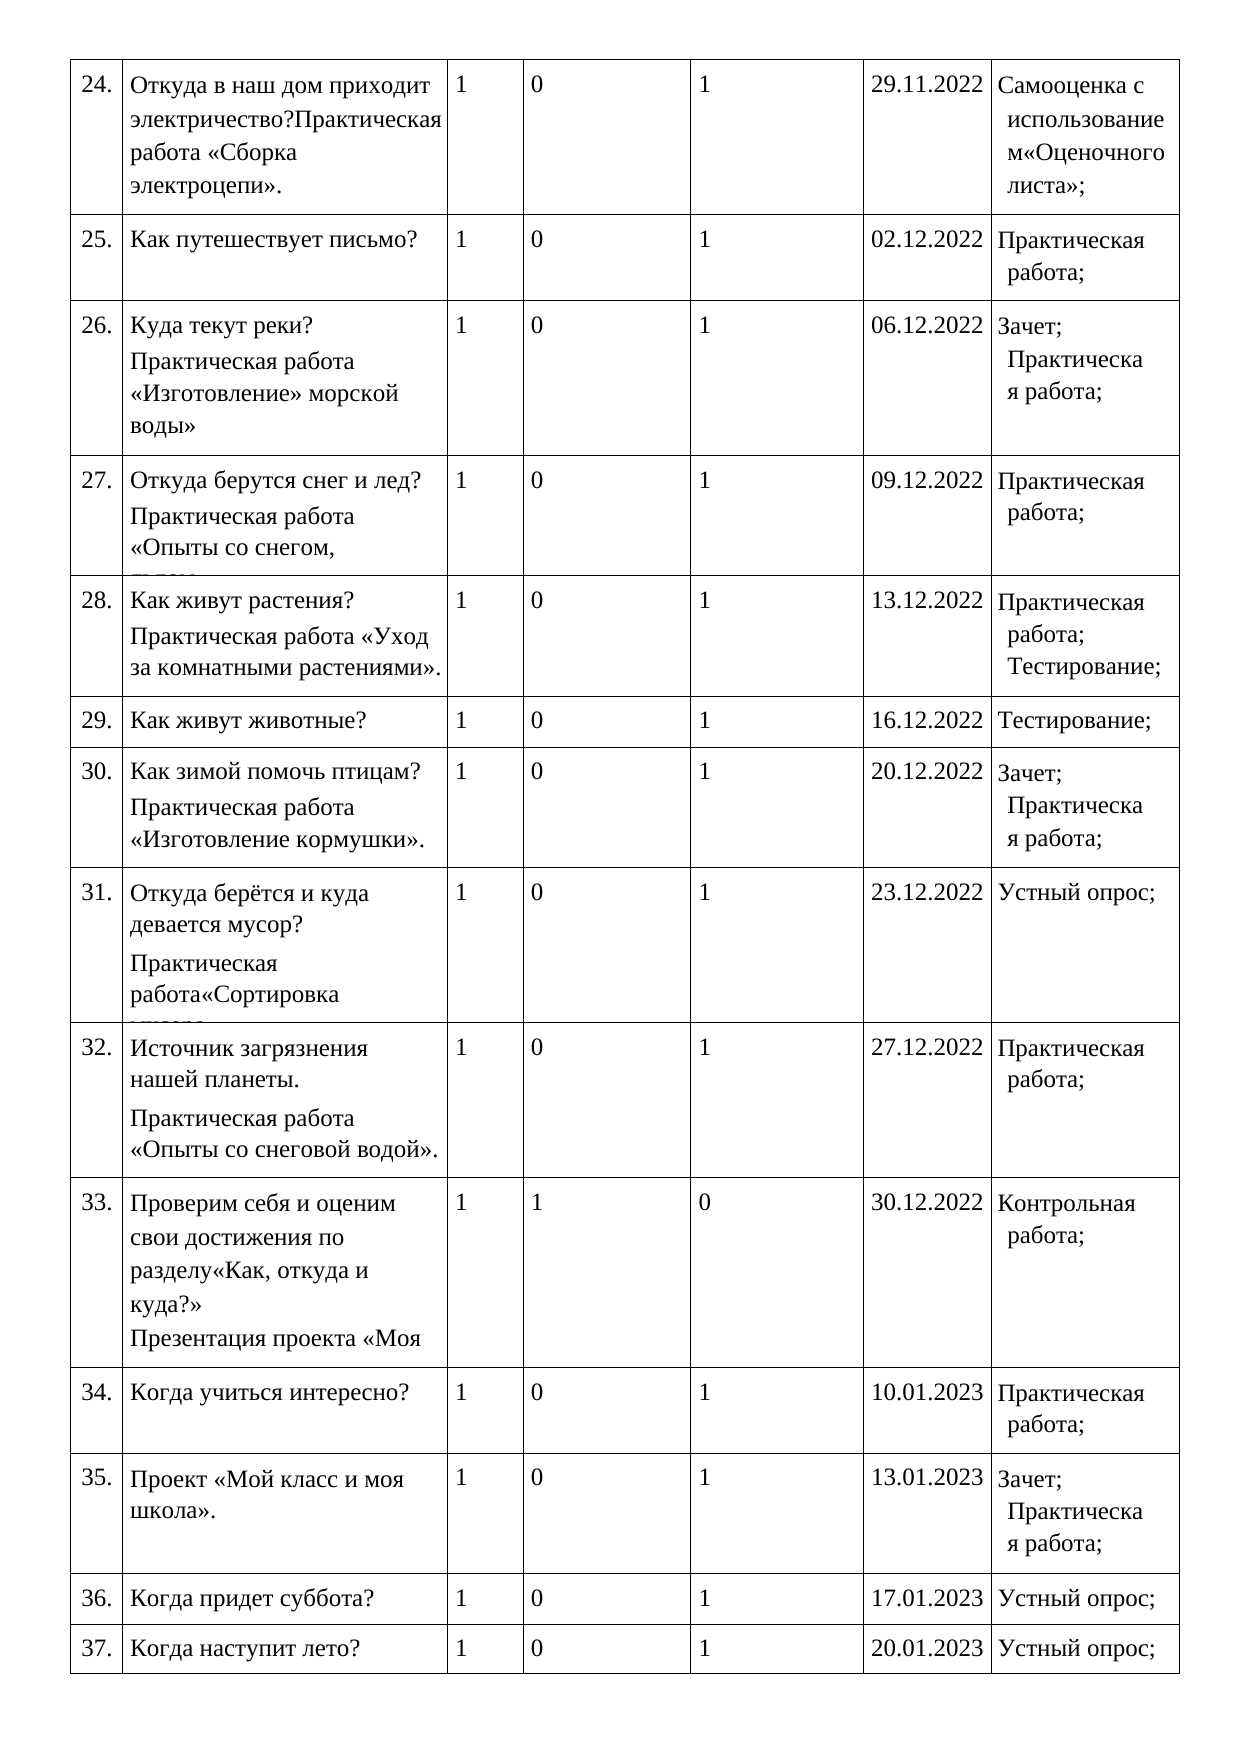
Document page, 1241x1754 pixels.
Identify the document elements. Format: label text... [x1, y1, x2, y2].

table_cell 1 [448, 576, 523, 696]
table_cell 20.12.2022 [864, 748, 991, 867]
table_cell 1 [448, 1368, 523, 1453]
table_cell 02.12.2022 [864, 215, 991, 300]
table_cell 1 [448, 868, 523, 1022]
table_cell Устный опрос; [992, 1625, 1179, 1673]
table_cell Зачет; Практическая работа; [992, 748, 1179, 867]
table_cell 0 [524, 1625, 690, 1673]
table_cell 35. [71, 1454, 122, 1573]
table_cell 30. [71, 748, 122, 867]
table_cell Когда учиться интересно? [123, 1368, 447, 1453]
table_cell 1 [448, 215, 523, 300]
table_cell 1 [691, 576, 863, 696]
table_cell 10.01.2023 [864, 1368, 991, 1453]
table_cell 25. [71, 215, 122, 300]
table_cell 26. [71, 301, 122, 455]
table_cell 1 [691, 1454, 863, 1573]
table_cell 1 [524, 1178, 690, 1367]
table_cell 27. [71, 456, 122, 575]
table_cell 13.12.2022 [864, 576, 991, 696]
table_cell Устный опрос; [992, 1574, 1179, 1624]
table_cell 23.12.2022 [864, 868, 991, 1022]
table_cell 06.12.2022 [864, 301, 991, 455]
table_cell 0 [524, 215, 690, 300]
table_cell Зачет; Практическая работа; [992, 301, 1179, 455]
table_header Откуда в наш дом приходит электричество?Практическая работа «Сборка электроцепи». [123, 60, 447, 214]
table_cell 28. [71, 576, 122, 696]
table_header 1 [691, 60, 863, 214]
table_cell 1 [448, 301, 523, 455]
table_cell 1 [691, 748, 863, 867]
table_cell 0 [524, 1368, 690, 1453]
table_cell 1 [448, 1178, 523, 1367]
table_cell 1 [448, 748, 523, 867]
table_cell Как живут растения? Практическая работа «Уход за комнатными растениями». [123, 576, 447, 696]
table_cell 34. [71, 1368, 122, 1453]
table_cell Когда придет суббота? [123, 1574, 447, 1624]
table_cell Устный опрос; [992, 868, 1179, 1022]
table_cell 0 [524, 748, 690, 867]
table_cell Как живут животные? [123, 697, 447, 747]
table_cell 13.01.2023 [864, 1454, 991, 1573]
table_cell 17.01.2023 [864, 1574, 991, 1624]
table_cell Откуда берётся и куда девается мусор? Практическая работа«Сортировка мусора». [123, 868, 447, 1022]
table_cell 1 [448, 697, 523, 747]
table_cell Когда наступит лето? [123, 1625, 447, 1673]
table_cell Практическая работа; [992, 215, 1179, 300]
table_cell 30.12.2022 [864, 1178, 991, 1367]
table_cell 1 [691, 1023, 863, 1177]
table_cell Тестирование; [992, 697, 1179, 747]
table_cell Зачет; Практическая работа; [992, 1454, 1179, 1573]
table_cell 1 [448, 1454, 523, 1573]
table_cell 0 [524, 1454, 690, 1573]
table_cell 0 [524, 1023, 690, 1177]
table_cell 0 [524, 1574, 690, 1624]
table_cell Источник загрязнения нашей планеты. Практическая работа «Опыты со снеговой водой». [123, 1023, 447, 1177]
table_cell 1 [691, 301, 863, 455]
table_cell 0 [524, 301, 690, 455]
table_cell Практическая работа; [992, 456, 1179, 575]
table_cell 0 [691, 1178, 863, 1367]
table_cell Контрольная работа; [992, 1178, 1179, 1367]
table_cell 0 [524, 697, 690, 747]
table_cell 36. [71, 1574, 122, 1624]
table_cell 1 [691, 868, 863, 1022]
table_cell 33. [71, 1178, 122, 1367]
table_cell 27.12.2022 [864, 1023, 991, 1177]
table_cell 32. [71, 1023, 122, 1177]
table_header Самооценка с использованием«Оценочного листа»; [992, 60, 1179, 214]
table_cell 31. [71, 868, 122, 1022]
table_cell 1 [448, 1625, 523, 1673]
table_cell 0 [524, 456, 690, 575]
table_cell Откуда берутся снег и лед? Практическая работа «Опыты со снегом, льдом» [123, 456, 447, 575]
table_cell 1 [691, 1368, 863, 1453]
table_cell 0 [524, 576, 690, 696]
table_cell Проверим себя и оценим свои достижения по разделу«Как, откуда и куда?» Презентация проекта «Моя семья» [123, 1178, 447, 1367]
table_header 0 [524, 60, 690, 214]
table_cell 1 [448, 1023, 523, 1177]
table_cell 29. [71, 697, 122, 747]
table_cell 0 [524, 868, 690, 1022]
table_cell 1 [448, 1574, 523, 1624]
table_cell 37. [71, 1625, 122, 1673]
table_cell Практическая работа; [992, 1368, 1179, 1453]
table_header 29.11.2022 [864, 60, 991, 214]
table_cell 1 [448, 456, 523, 575]
table_cell Проект «Мой класс и моя школа». [123, 1454, 447, 1573]
table_cell Как зимой помочь птицам? Практическая работа «Изготовление кормушки». [123, 748, 447, 867]
table_cell 20.01.2023 [864, 1625, 991, 1673]
table_header 24. [71, 60, 122, 214]
table_cell 09.12.2022 [864, 456, 991, 575]
table_cell Практическая работа; [992, 1023, 1179, 1177]
table_cell Как путешествует письмо? [123, 215, 447, 300]
table_cell Куда текут реки? Практическая работа «Изготовление» морской воды» [123, 301, 447, 455]
table_cell 1 [691, 1574, 863, 1624]
table_cell 1 [691, 1625, 863, 1673]
table_cell 16.12.2022 [864, 697, 991, 747]
table_cell 1 [691, 215, 863, 300]
table_header 1 [448, 60, 523, 214]
table_cell Практическая работа; Тестирование; [992, 576, 1179, 696]
table_cell 1 [691, 456, 863, 575]
table_cell 1 [691, 697, 863, 747]
